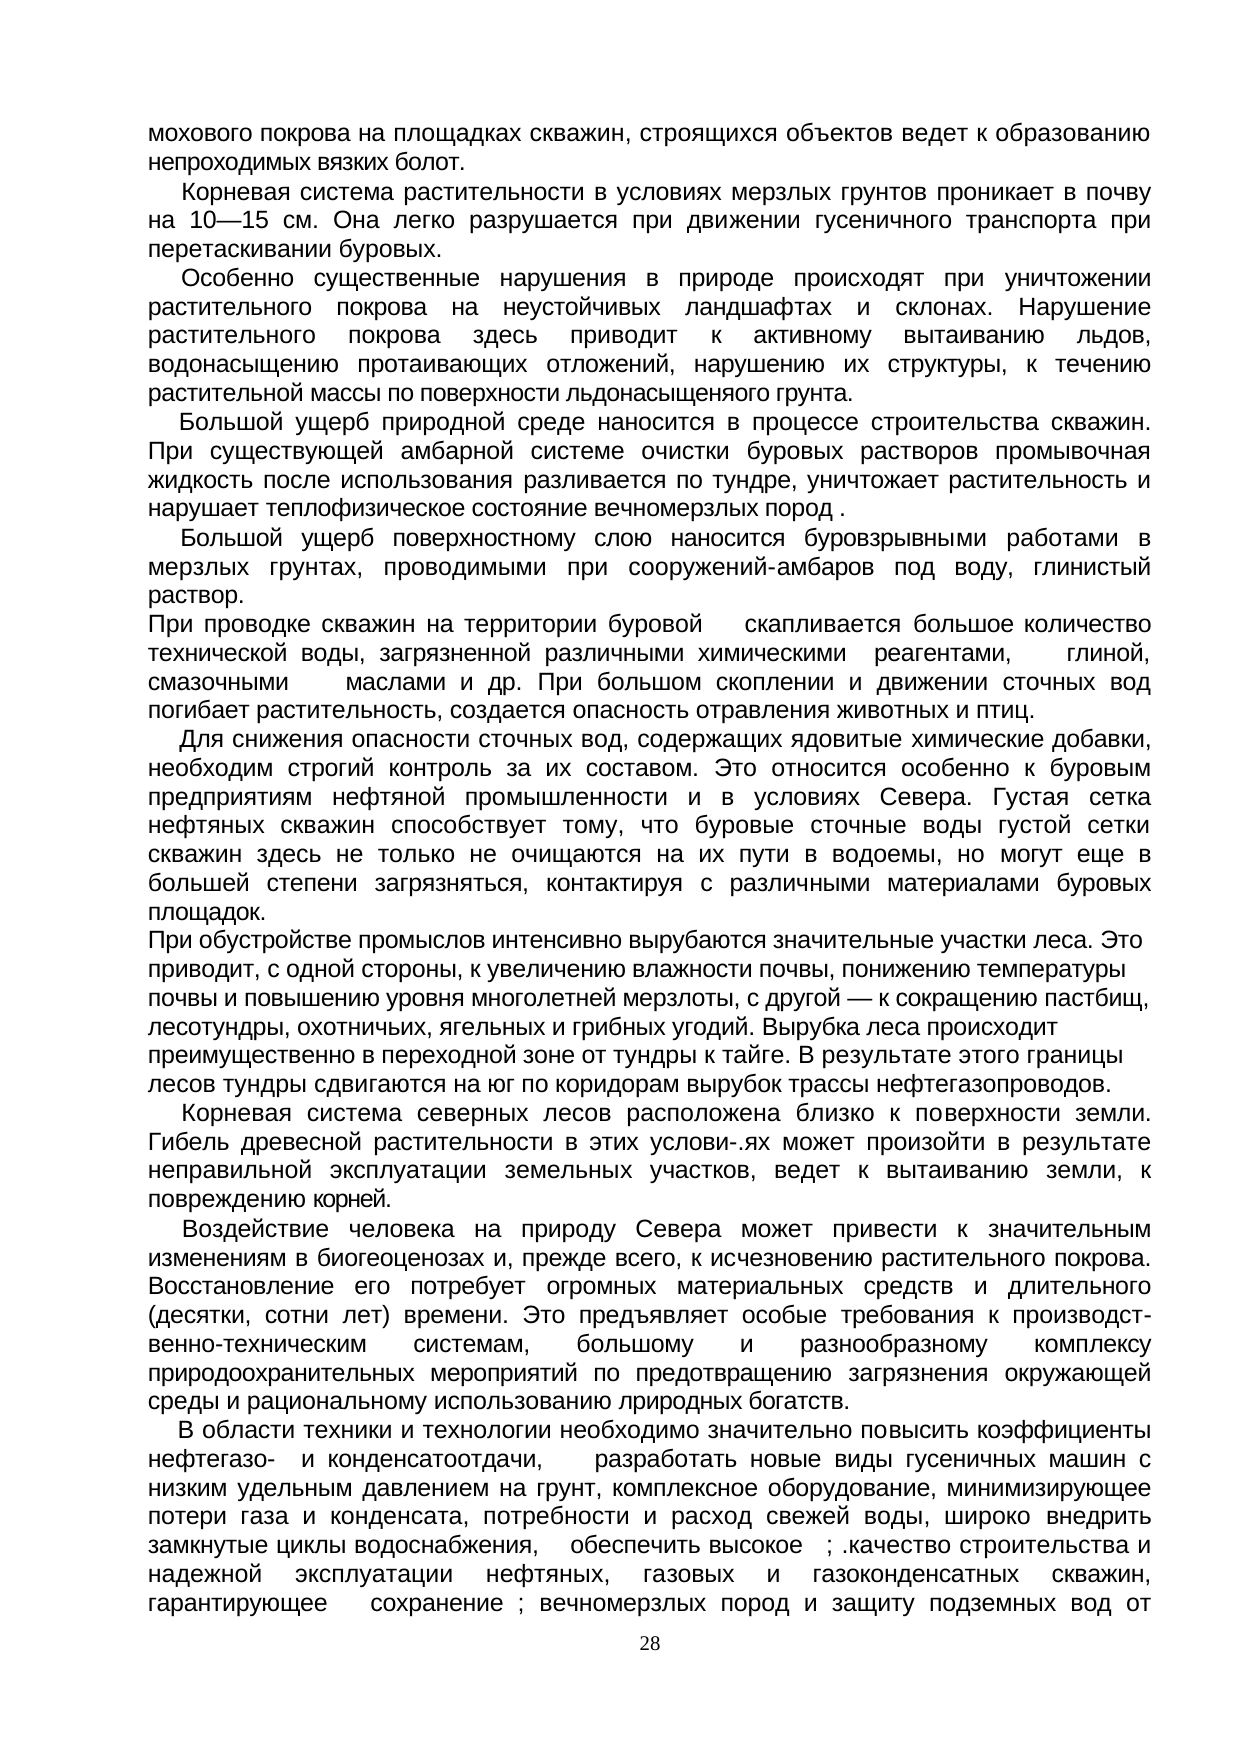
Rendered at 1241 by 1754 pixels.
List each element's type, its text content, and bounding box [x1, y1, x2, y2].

text При проводке скважин на территории буровой скапливается большое количество технической воды, загрязненной различными химическими реагентами, глиной, смазочными маслами и др. При большом скоплении и движении сточных вод погибает растительность, создается опасность отравления животных и птиц. [148, 609, 1151, 724]
text Большой ущерб поверхностному слою наносится буровзрывными работами в мерзлых грунтах, проводимыми при сооружений-амбаров под воду, глинистый раствор. [148, 523, 1151, 609]
text Корневая система растительности в условиях мерзлых грунтов проникает в почву на 10—15 см. Она легко разрушается при движении гусеничного транспорта при перетаскивании буровых. [148, 177, 1151, 263]
text Особенно существенные нарушения в природе происходят при уничтожении растительного покрова на неустойчивых ландшафтах и склонах. Нарушение растительного покрова здесь приводит к активному вытаиванию льдов, водонасыщению протаивающих отложений, нарушению их структуры, к течению растительной массы по поверхности льдонасыщеняого грунта. [148, 263, 1151, 407]
text Для снижения опасности сточных вод, содержащих ядовитые химические добавки, необходим строгий контроль за их составом. Это относится особенно к буровым предприятиям нефтяной промышленности и в условиях Севера. Густая сетка нефтяных скважин способствует тому, что буровые сточные воды густой сетки скважин здесь не только не очищаются на их пути в водоемы, но могут еще в большей степени загрязняться, контактируя с различными материалами буровых площадок. [148, 724, 1151, 925]
text Большой ущерб природной среде наносится в процессе строительства скважин. При существующей амбарной системе очистки буровых растворов промывочная жидкость после использования разливается по тундре, уничтожает растительность и нарушает теплофизическое состояние вечномерзлых пород . [148, 407, 1151, 522]
text Корневая система северных лесов расположена близко к поверхности земли. Гибель древесной растительности в этих услови-.ях может произойти в результате неправильной эксплуатации земельных участков, ведет к вытаиванию земли, к повреждению корней. [148, 1098, 1151, 1213]
text При обустройстве промыслов интенсивно вырубаются значительные участки леса. Это приводит, с одной стороны, к увеличению влажности почвы, понижению температуры почвы и повышению уровня многолетней мерзлоты, с другой — к сокращению пастбищ, лесотундры, охотничьих, ягельных и грибных угодий. Вырубка леса происходит преимущественно в переходной зоне от тундры к тайге. В результате этого границы лесов тундры сдвигаются на юг по коридорам вырубок трассы нефтегазопроводов. [148, 925, 1151, 1098]
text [148, 118, 1151, 176]
text Воздействие человека на природу Севера может привести к значительным изменениям в биогеоценозах и, прежде всего, к исчезновению растительного покрова. Восстановление его потребует огромных материальных средств и длительного (десятки, сотни лет) времени. Это предъявляет особые требования к производственно-техническим системам, большому и разнообразному комплексу природоохранительных мероприятий по предотвращению загрязнения окружающей среды и рациональному использованию лриродных богатств. [148, 1214, 1151, 1415]
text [148, 1415, 1151, 1616]
